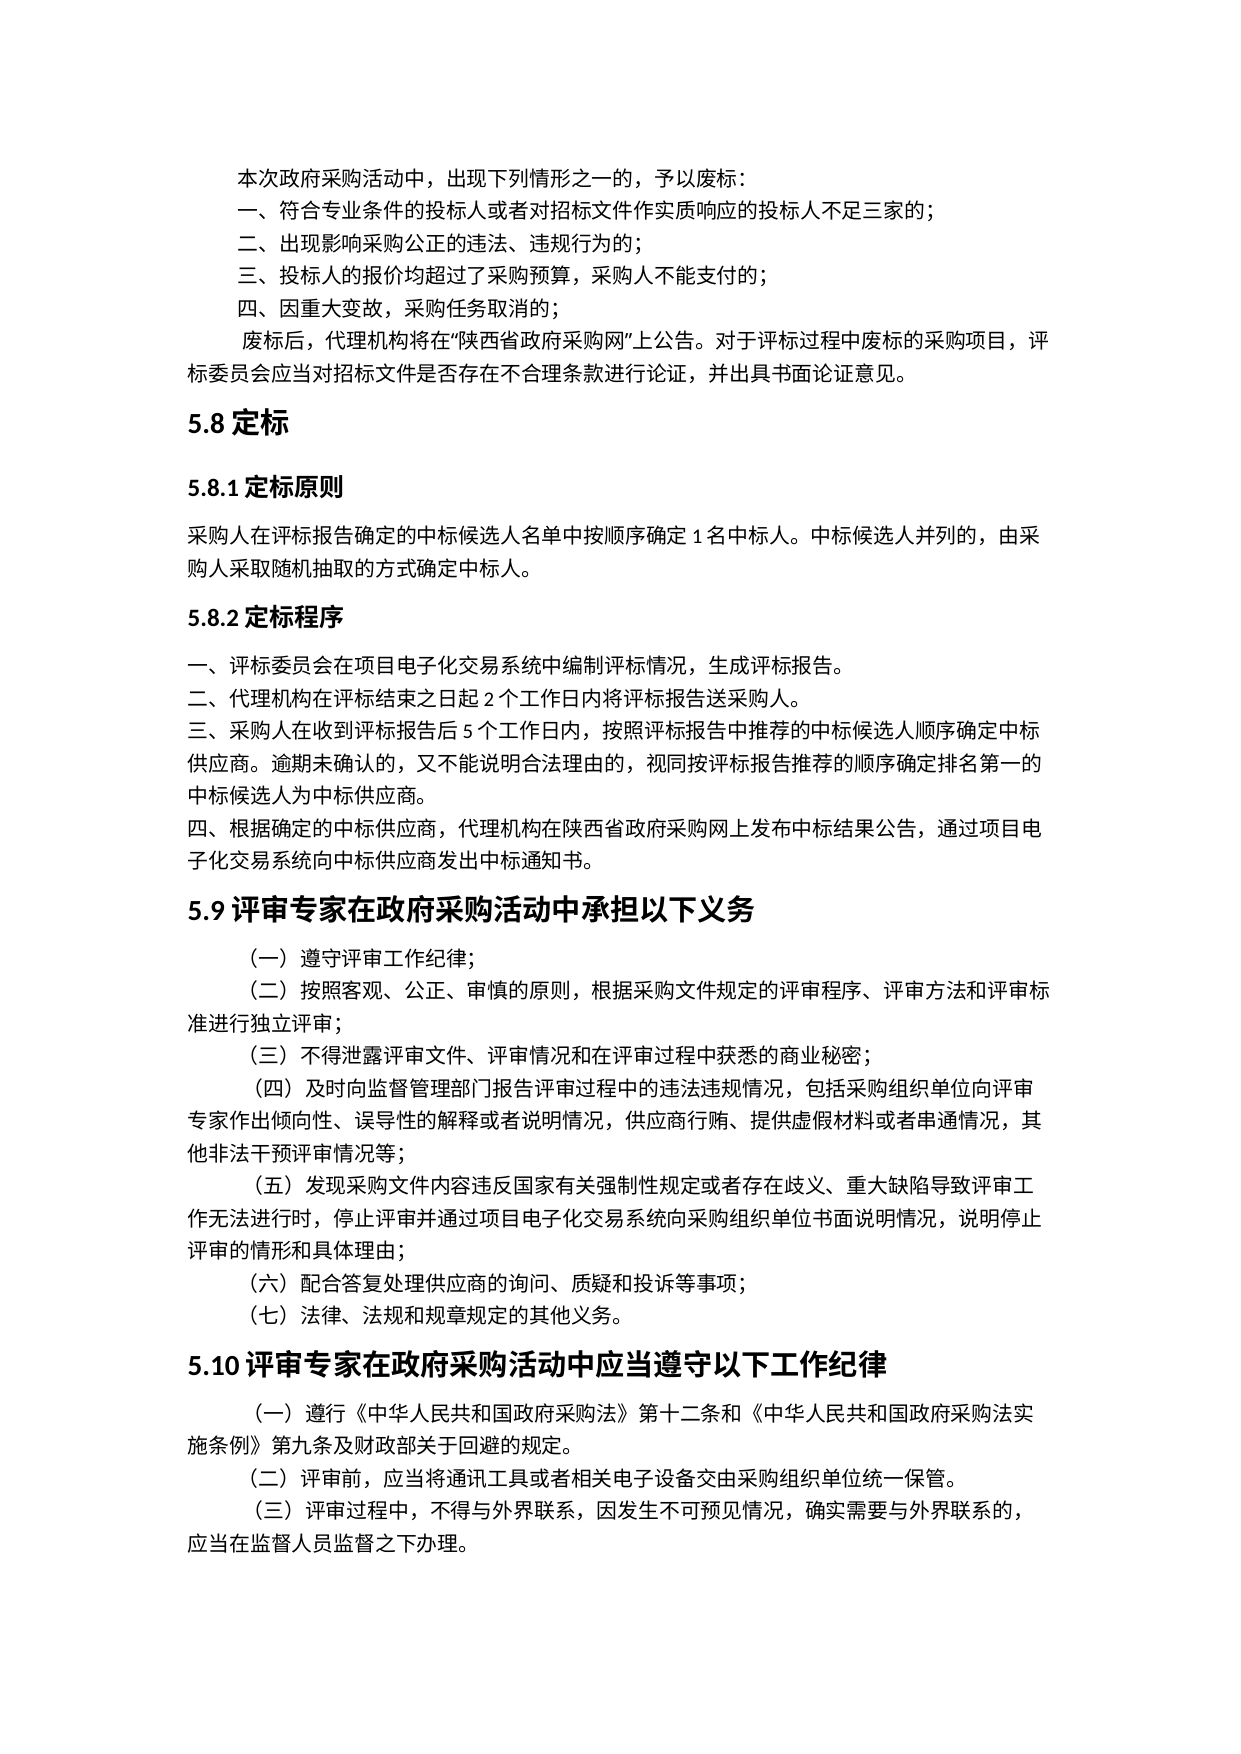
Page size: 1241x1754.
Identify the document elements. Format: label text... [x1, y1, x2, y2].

text （一）遵行《中华人民共和国政府采购法》第十二条和《中华人民共和国政府采购法实施条例》第九条及财政部关于回避的规定。 [187, 1397, 1053, 1462]
text 5.8.2定标程序 [187, 584, 1053, 649]
text 四、根据确定的中标供应商，代理机构在陕西省政府采购网上发布中标结果公告，通过项目电子化交易系统向中标供应商发出中标通知书。 [187, 812, 1053, 877]
text （一）遵守评审工作纪律； [187, 942, 1053, 974]
text 废标后，代理机构将在“陕西省政府采购网”上公告。对于评标过程中废标的采购项目，评标委员会应当对招标文件是否存在不合理条款进行论证，并出具书面论证意见。 [187, 324, 1053, 389]
text 二、出现影响采购公正的违法、违规行为的； [187, 227, 1053, 259]
text 一、评标委员会在项目电子化交易系统中编制评标情况，生成评标报告。 [187, 649, 1053, 682]
text 5.9评审专家在政府采购活动中承担以下义务 [187, 877, 1053, 942]
text 采购人在评标报告确定的中标候选人名单中按顺序确定1名中标人。中标候选人并列的，由采购人采取随机抽取的方式确定中标人。 [187, 519, 1053, 584]
text 5.8定标 [187, 389, 1053, 454]
text （二）按照客观、公正、审慎的原则，根据采购文件规定的评审程序、评审方法和评审标准进行独立评审； [187, 974, 1053, 1039]
text （六）配合答复处理供应商的询问、质疑和投诉等事项； [187, 1267, 1053, 1299]
text （七）法律、法规和规章规定的其他义务。 [187, 1299, 1053, 1332]
text 5.10评审专家在政府采购活动中应当遵守以下工作纪律 [187, 1332, 1053, 1397]
text 二、代理机构在评标结束之日起2个工作日内将评标报告送采购人。 [187, 682, 1053, 714]
text 四、因重大变故，采购任务取消的； [187, 292, 1053, 324]
text 一、符合专业条件的投标人或者对招标文件作实质响应的投标人不足三家的； [187, 194, 1053, 227]
text 本次政府采购活动中，出现下列情形之一的，予以废标： [187, 162, 1053, 194]
text （三）评审过程中，不得与外界联系，因发生不可预见情况，确实需要与外界联系的，应当在监督人员监督之下办理。 [187, 1494, 1053, 1559]
text （五）发现采购文件内容违反国家有关强制性规定或者存在歧义、重大缺陷导致评审工作无法进行时，停止评审并通过项目电子化交易系统向采购组织单位书面说明情况，说明停止评审的情形和具体理由； [187, 1169, 1053, 1267]
text 5.8.1 定标原则 [187, 454, 1053, 519]
text （三）不得泄露评审文件、评审情况和在评审过程中获悉的商业秘密； [187, 1039, 1053, 1072]
text （二）评审前，应当将通讯工具或者相关电子设备交由采购组织单位统一保管。 [187, 1462, 1053, 1494]
text 三、投标人的报价均超过了采购预算，采购人不能支付的； [187, 259, 1053, 292]
text 三、采购人在收到评标报告后5个工作日内，按照评标报告中推荐的中标候选人顺序确定中标供应商。逾期未确认的，又不能说明合法理由的，视同按评标报告推荐的顺序确定排名第一的中标候选人为中标供应商。 [187, 714, 1053, 812]
text （四）及时向监督管理部门报告评审过程中的违法违规情况，包括采购组织单位向评审专家作出倾向性、误导性的解释或者说明情况，供应商行贿、提供虚假材料或者串通情况，其他非法干预评审情况等； [187, 1072, 1053, 1169]
